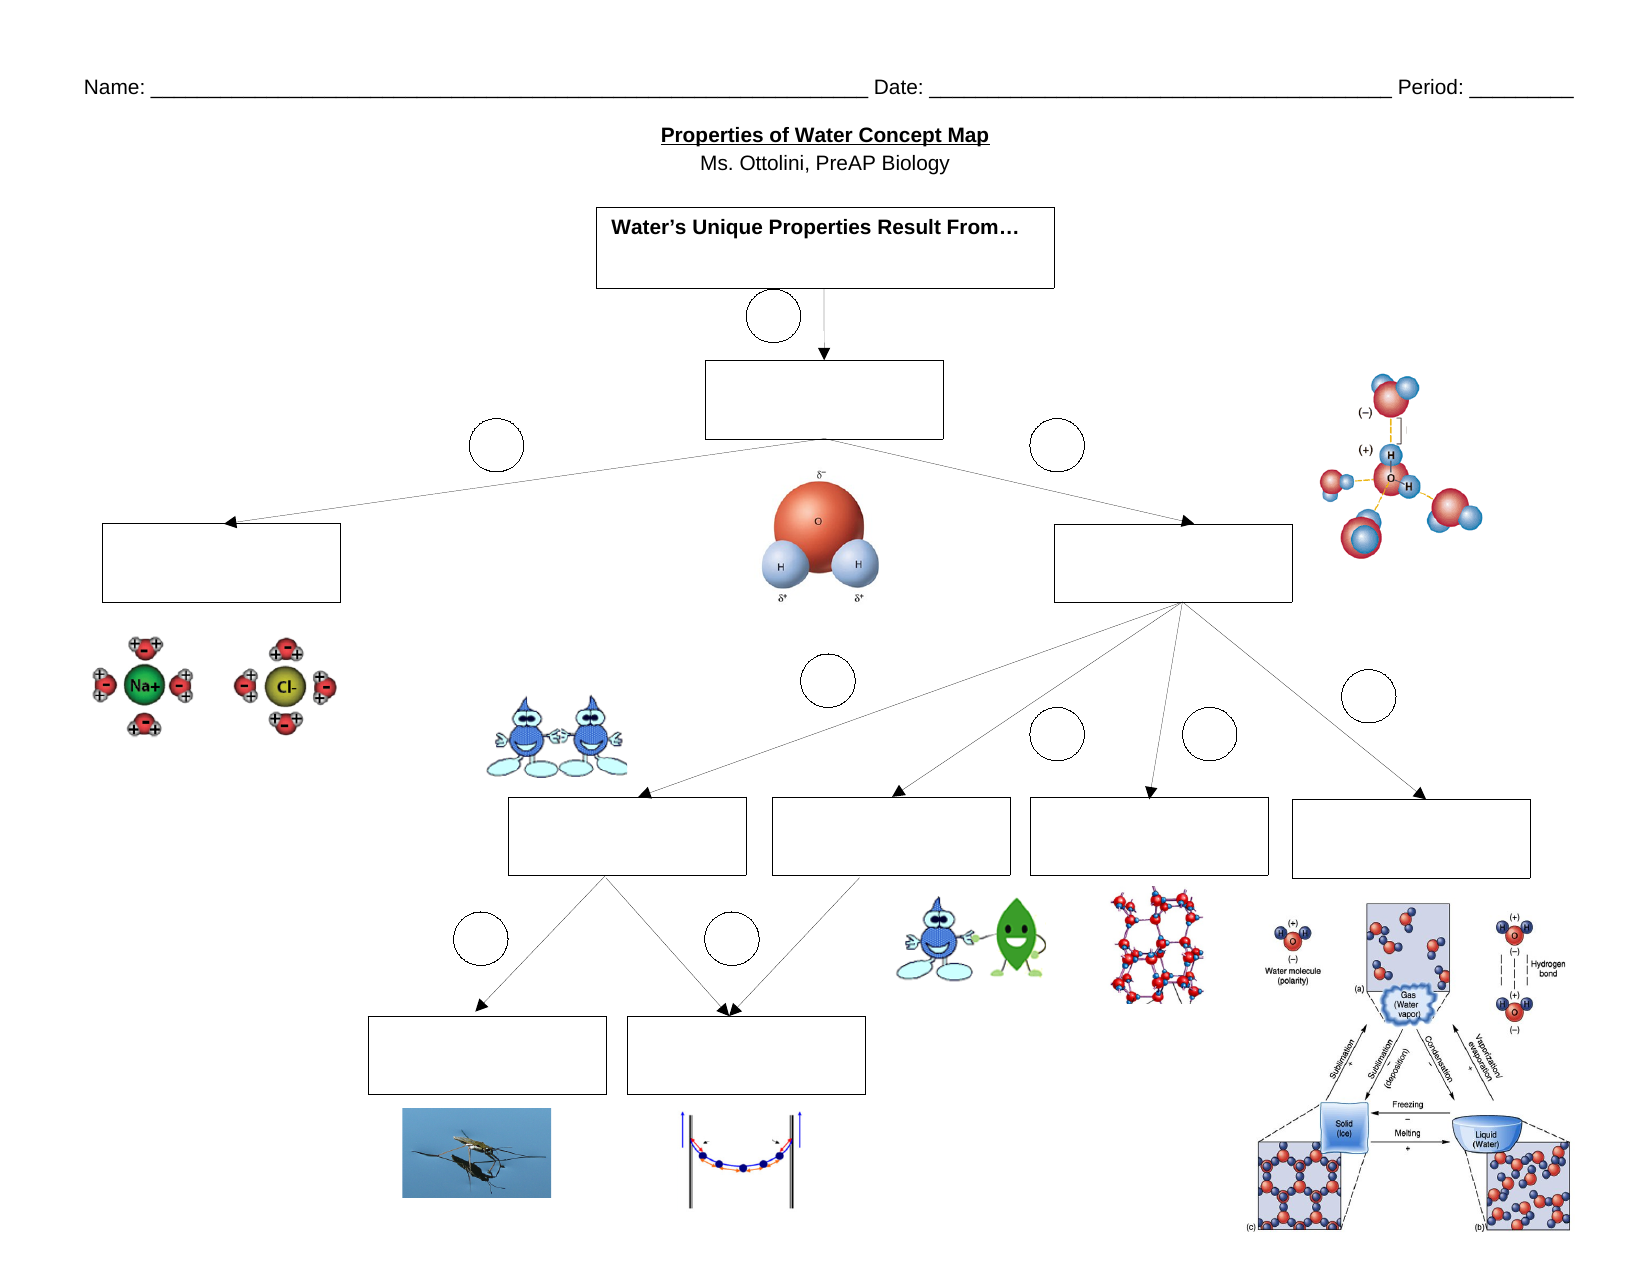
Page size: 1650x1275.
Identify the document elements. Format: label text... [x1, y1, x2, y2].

picture [753, 465, 879, 608]
picture [1312, 366, 1493, 567]
picture [1107, 886, 1208, 1004]
picture [1243, 898, 1575, 1235]
picture [486, 693, 628, 783]
text Ms. Ottolini, PreAP Biology [75, 151, 1575, 175]
text Name: ______________________________________________________________ Date: ________________________________________ Period: _________ [75, 75, 1575, 99]
text Properties of Water Concept Map [75, 123, 1575, 147]
picture [402, 1108, 552, 1198]
picture [88, 633, 339, 742]
picture [895, 886, 1047, 984]
picture [677, 1108, 803, 1212]
